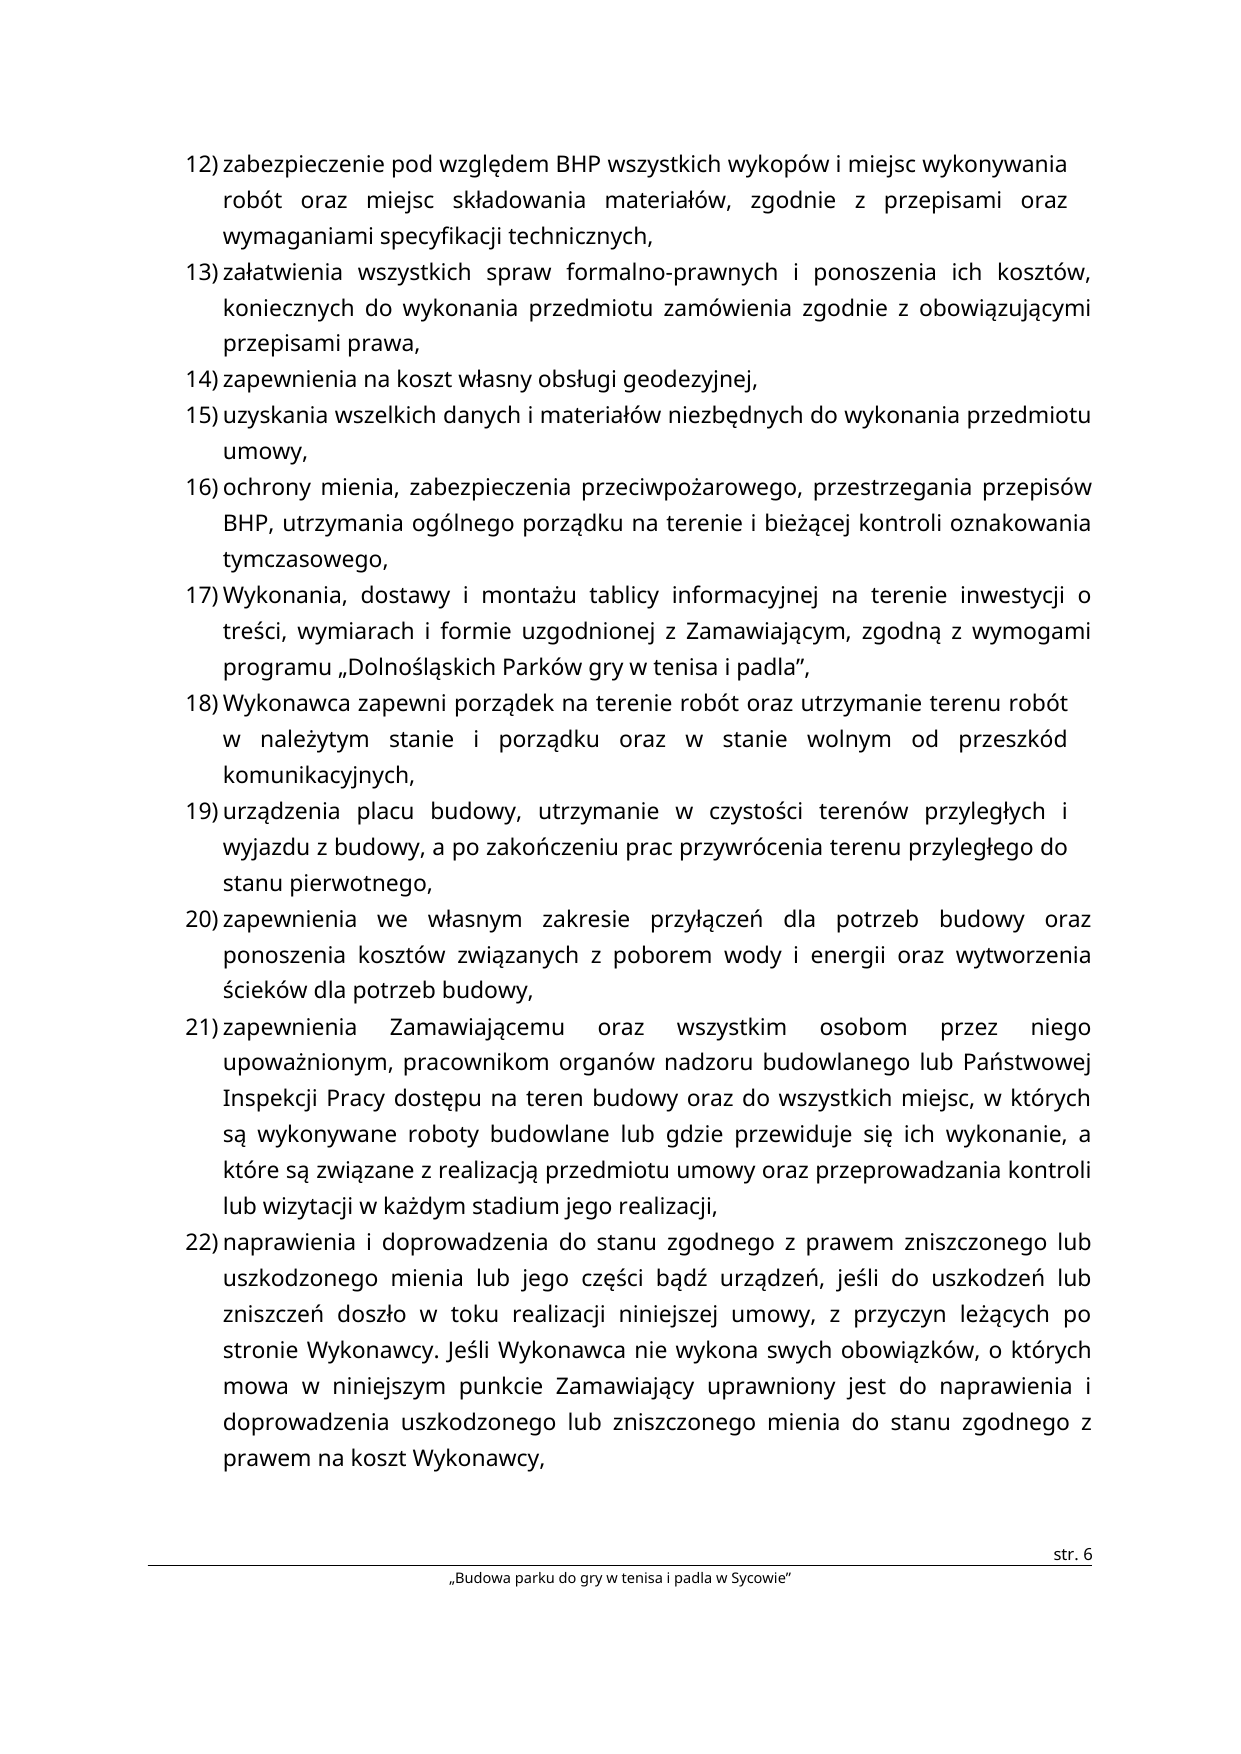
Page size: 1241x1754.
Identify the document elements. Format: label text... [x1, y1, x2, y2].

list załatwienia wszystkich spraw formalno-prawnych i ponoszenia ich kosztów, koniecznych do wykonania przedmiotu zamówienia zgodnie z obowiązującymi przepisami prawa, [185, 256, 1092, 359]
list zapewnienia na koszt własny obsługi geodezyjnej, [185, 363, 1092, 394]
list zabezpieczenie pod względem BHP wszystkich wykopów i miejsc wykonywania robót oraz miejsc składowania materiałów, zgodnie z przepisami oraz wymaganiami specyfikacji technicznych, [185, 148, 1069, 251]
list zapewnienia we własnym zakresie przyłączeń dla potrzeb budowy oraz ponoszenia kosztów związanych z poborem wody i energii oraz wytworzenia ścieków dla potrzeb budowy, [185, 903, 1092, 1006]
list naprawienia i doprowadzenia do stanu zgodnego z prawem zniszczonego lub uszkodzonego mienia lub jego części bądź urządzeń, jeśli do uszkodzeń lub zniszczeń doszło w toku realizacji niniejszej umowy, z przyczyn leżących po stronie Wykonawcy. Jeśli Wykonawca nie wykona swych obowiązków, o których mowa w niniejszym punkcie Zamawiający uprawniony jest do naprawienia i doprowadzenia uszkodzonego lub zniszczonego mienia do stanu zgodnego z prawem na koszt Wykonawcy, [185, 1226, 1092, 1473]
list uzyskania wszelkich danych i materiałów niezbędnych do wykonania przedmiotu umowy, [185, 399, 1092, 466]
list ochrony mienia, zabezpieczenia przeciwpożarowego, przestrzegania przepisów BHP, utrzymania ogólnego porządku na terenie i bieżącej kontroli oznakowania tymczasowego, [185, 471, 1092, 574]
list Wykonania, dostawy i montażu tablicy informacyjnej na terenie inwestycji o treści, wymiarach i formie uzgodnionej z Zamawiającym, zgodną z wymogami programu „Dolnośląskich Parków gry w tenisa i padla”, [185, 579, 1092, 682]
list Wykonawca zapewni porządek na terenie robót oraz utrzymanie terenu robót w należytym stanie i porządku oraz w stanie wolnym od przeszkód komunikacyjnych, [185, 687, 1069, 790]
list urządzenia placu budowy, utrzymanie w czystości terenów przyległych i wyjazdu z budowy, a po zakończeniu prac przywrócenia terenu przyległego do stanu pierwotnego, [185, 795, 1069, 898]
list zapewnienia Zamawiającemu oraz wszystkim osobom przez niego upoważnionym, pracownikom organów nadzoru budowlanego lub Państwowej Inspekcji Pracy dostępu na teren budowy oraz do wszystkich miejsc, w których są wykonywane roboty budowlane lub gdzie przewiduje się ich wykonanie, a które są związane z realizacją przedmiotu umowy oraz przeprowadzania kontroli lub wizytacji w każdym stadium jego realizacji, [185, 1010, 1092, 1221]
